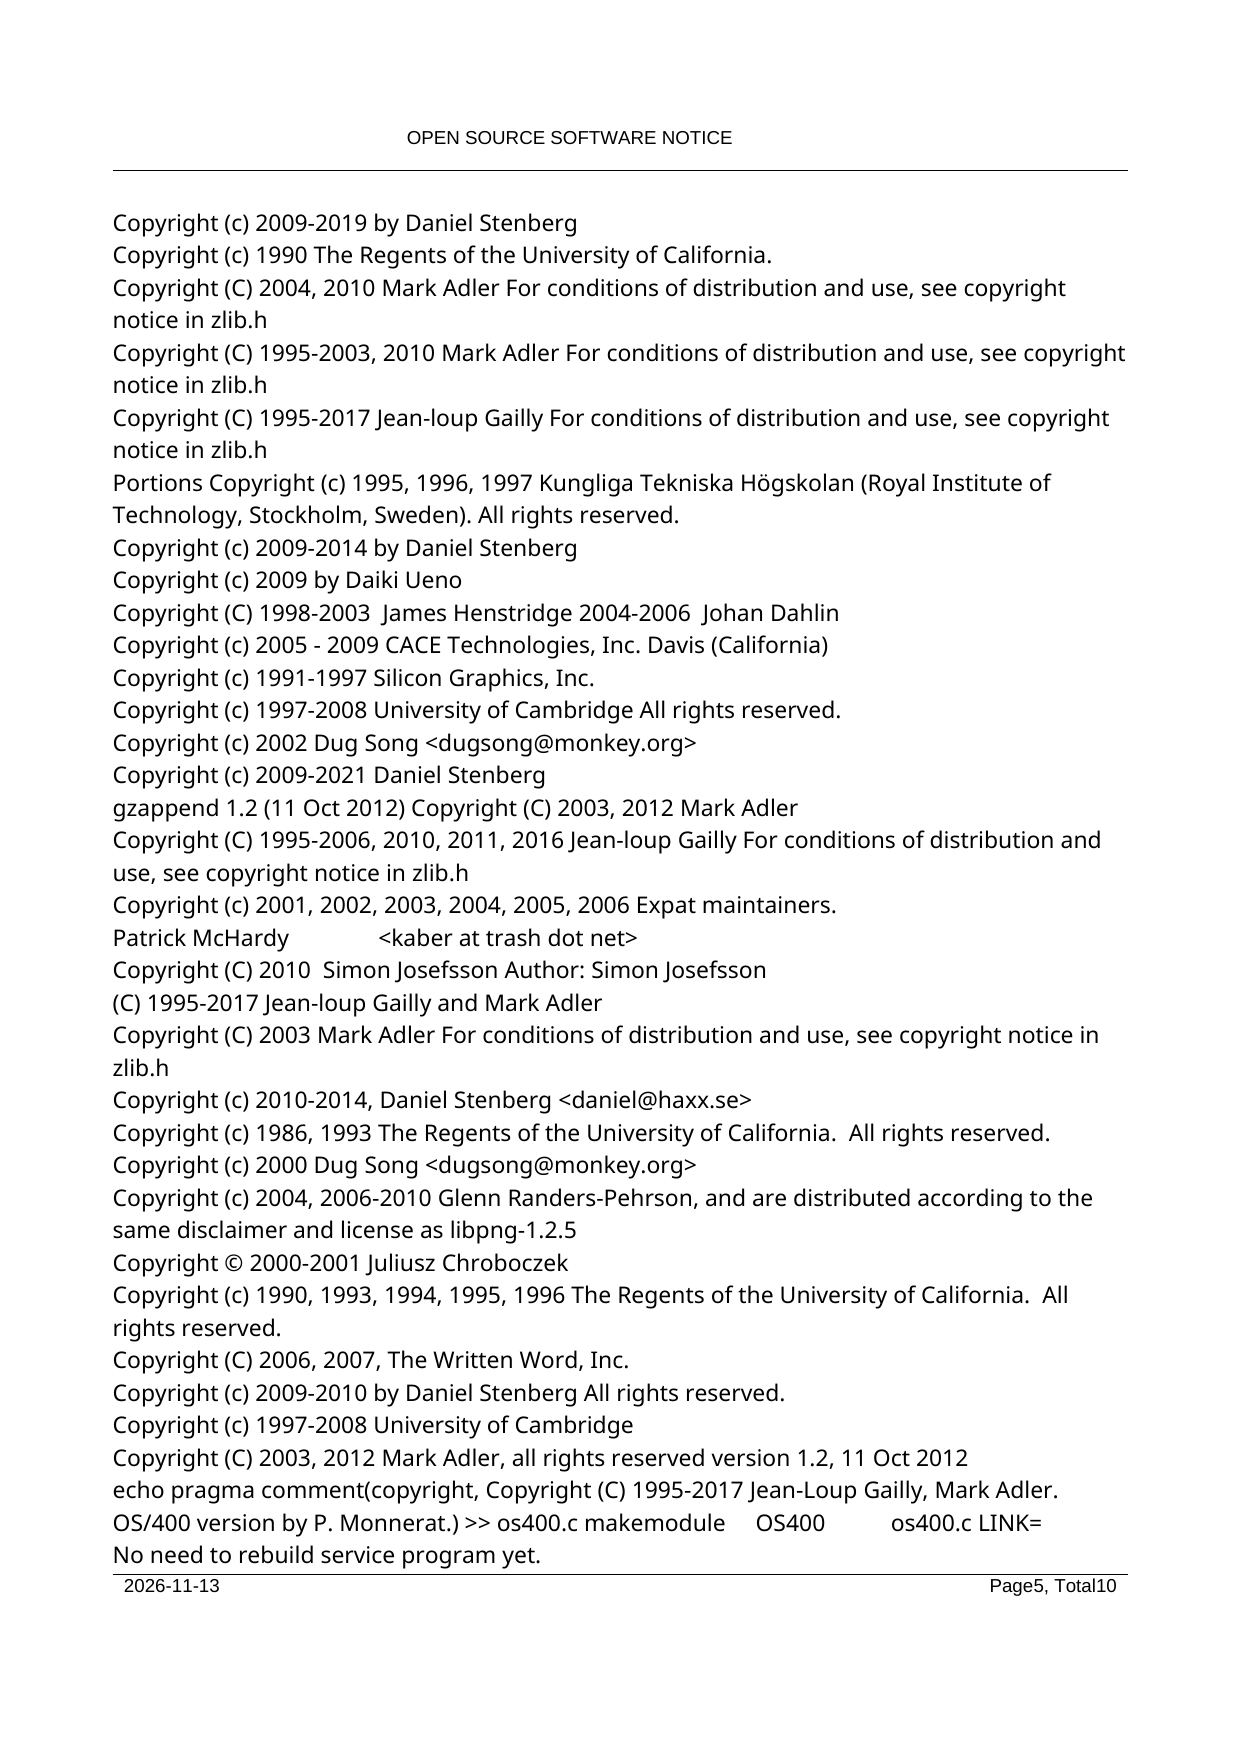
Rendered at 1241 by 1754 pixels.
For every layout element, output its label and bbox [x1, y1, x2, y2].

text [112, 206, 1128, 1571]
